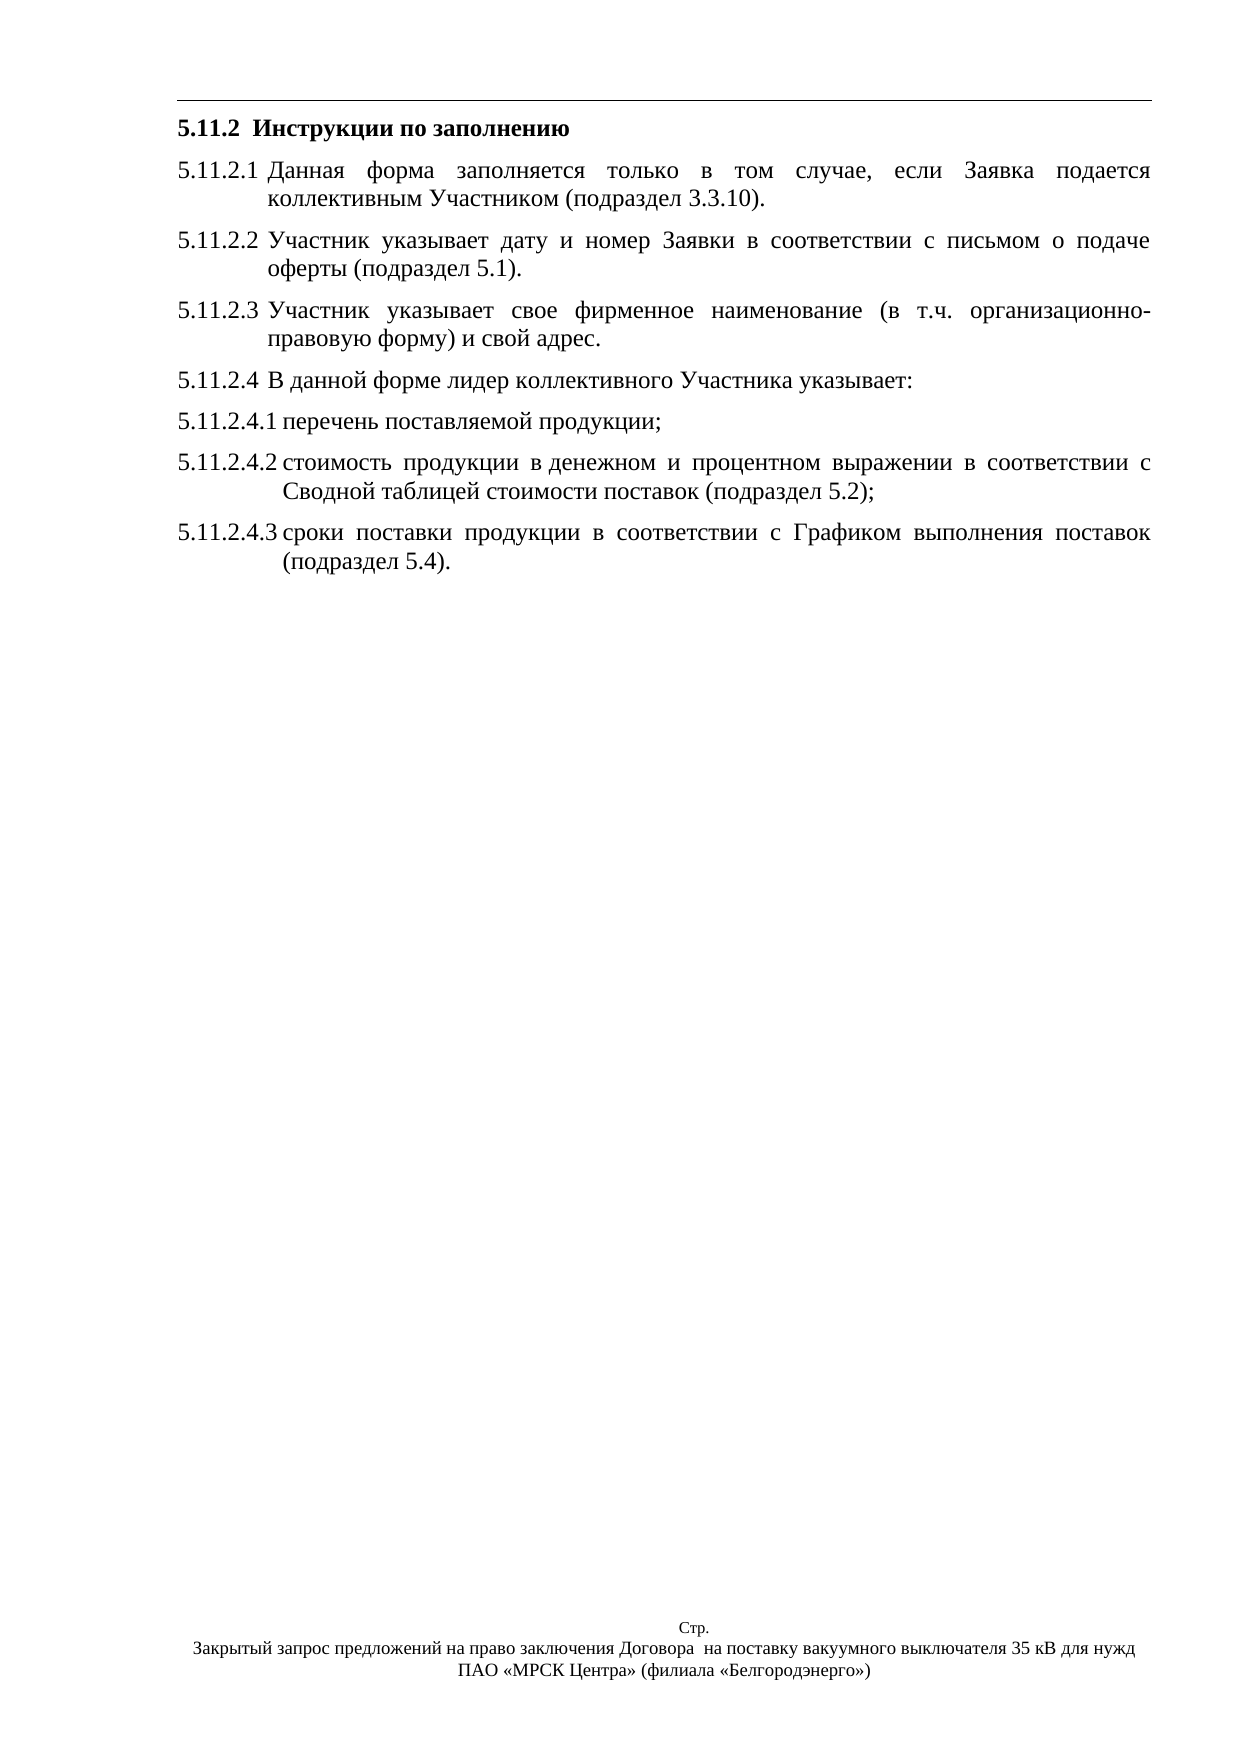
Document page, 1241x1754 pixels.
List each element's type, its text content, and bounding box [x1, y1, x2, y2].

list стоимость продукции в денежном и процентном выражении в соответствии с Сводной таблицей стоимости поставок (подраздел 5.2); [177, 447, 1152, 505]
list Данная форма заполняется только в том случае, если Заявка подается коллективным Участником (подраздел 3.3.10). [177, 155, 1152, 212]
list перечень поставляемой продукции; [177, 406, 1152, 435]
list В данной форме лидер коллективного Участника указывает: [177, 365, 1152, 393]
list Участник указывает дату и номер Заявки в соответствии с письмом о подаче оферты (подраздел 5.1). [177, 225, 1152, 282]
list Участник указывает свое фирменное наименование (в т.ч. организационно-правовую форму) и свой адрес. [177, 295, 1152, 352]
list сроки поставки продукции в соответствии с Графиком выполнения поставок (подраздел 5.4). [177, 517, 1152, 575]
subtitle Инструкции по заполнению [177, 113, 1152, 142]
